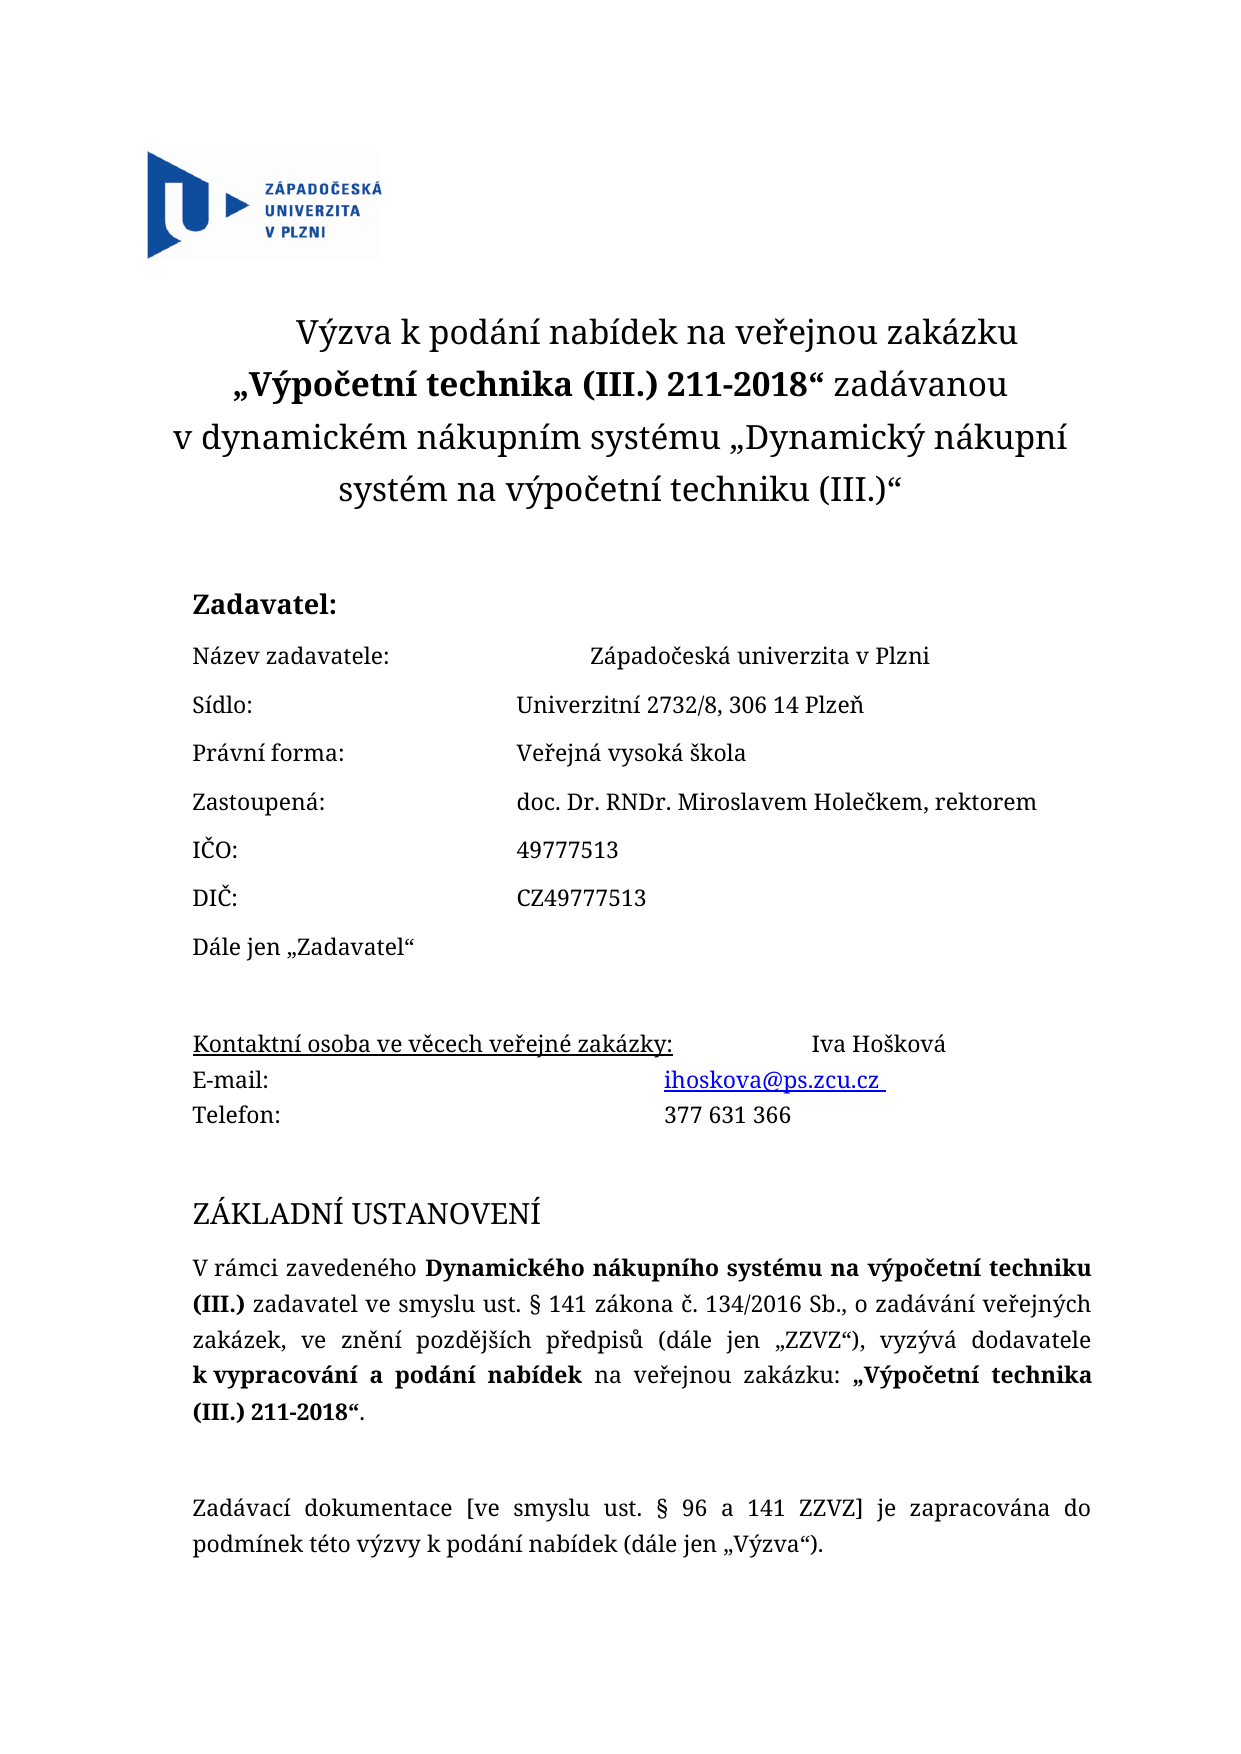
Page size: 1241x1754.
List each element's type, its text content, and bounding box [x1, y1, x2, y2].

text Dále jen „Zadavatel“ [148, 931, 1093, 962]
text Zastoupená: doc. Dr. RNDr. Miroslavem Holečkem, rektorem [192, 785, 1093, 817]
text IČO: 49777513 [148, 834, 1093, 865]
text Výzva k podání nabídek na veřejnou zakázku „Výpočetní technika (III.) 211-2018“ zadávanou v dynamickém nákupním systému „Dynamický nákupní systém na výpočetní techniku (III.)“ [148, 309, 1093, 511]
picture [147, 151, 382, 259]
text Název zadavatele: Západočeská univerzita v Plzni [148, 640, 1093, 671]
text Telefon: 377 631 366 [148, 1099, 1093, 1131]
text Kontaktní osoba ve věcech veřejné zakázky: Iva Hošková [148, 1028, 1093, 1059]
text Zadávací dokumentace [ve smyslu ust. § 96 a 141 ZZVZ] je zapracována do podmínek této výzvy k podání nabídek (dále jen „Výzva“). [192, 1492, 1093, 1559]
text V rámci zavedeného Dynamického nákupního systému na výpočetní techniku (III.) zadavatel ve smyslu ust. § 141 zákona č. 134/2016 Sb., o zadávání veřejných zakázek, ve znění pozdějších předpisů (dále jen „ZZVZ“), vyzývá dodavatele k vypracování a podání nabídek na veřejnou zakázku: „Výpočetní technika (III.) 211-2018“. [192, 1252, 1093, 1427]
text ZÁKLADNÍ USTANOVENÍ [148, 1193, 1093, 1233]
text E-mail: ihoskova@ps.zcu.cz [148, 1063, 1093, 1095]
text Zadavatel: [192, 585, 1093, 622]
text DIČ: CZ49777513 [148, 882, 1093, 913]
text Právní forma: Veřejná vysoká škola [148, 737, 1093, 768]
text Sídlo: Univerzitní 2732/8, 306 14 Plzeň [148, 688, 1093, 720]
